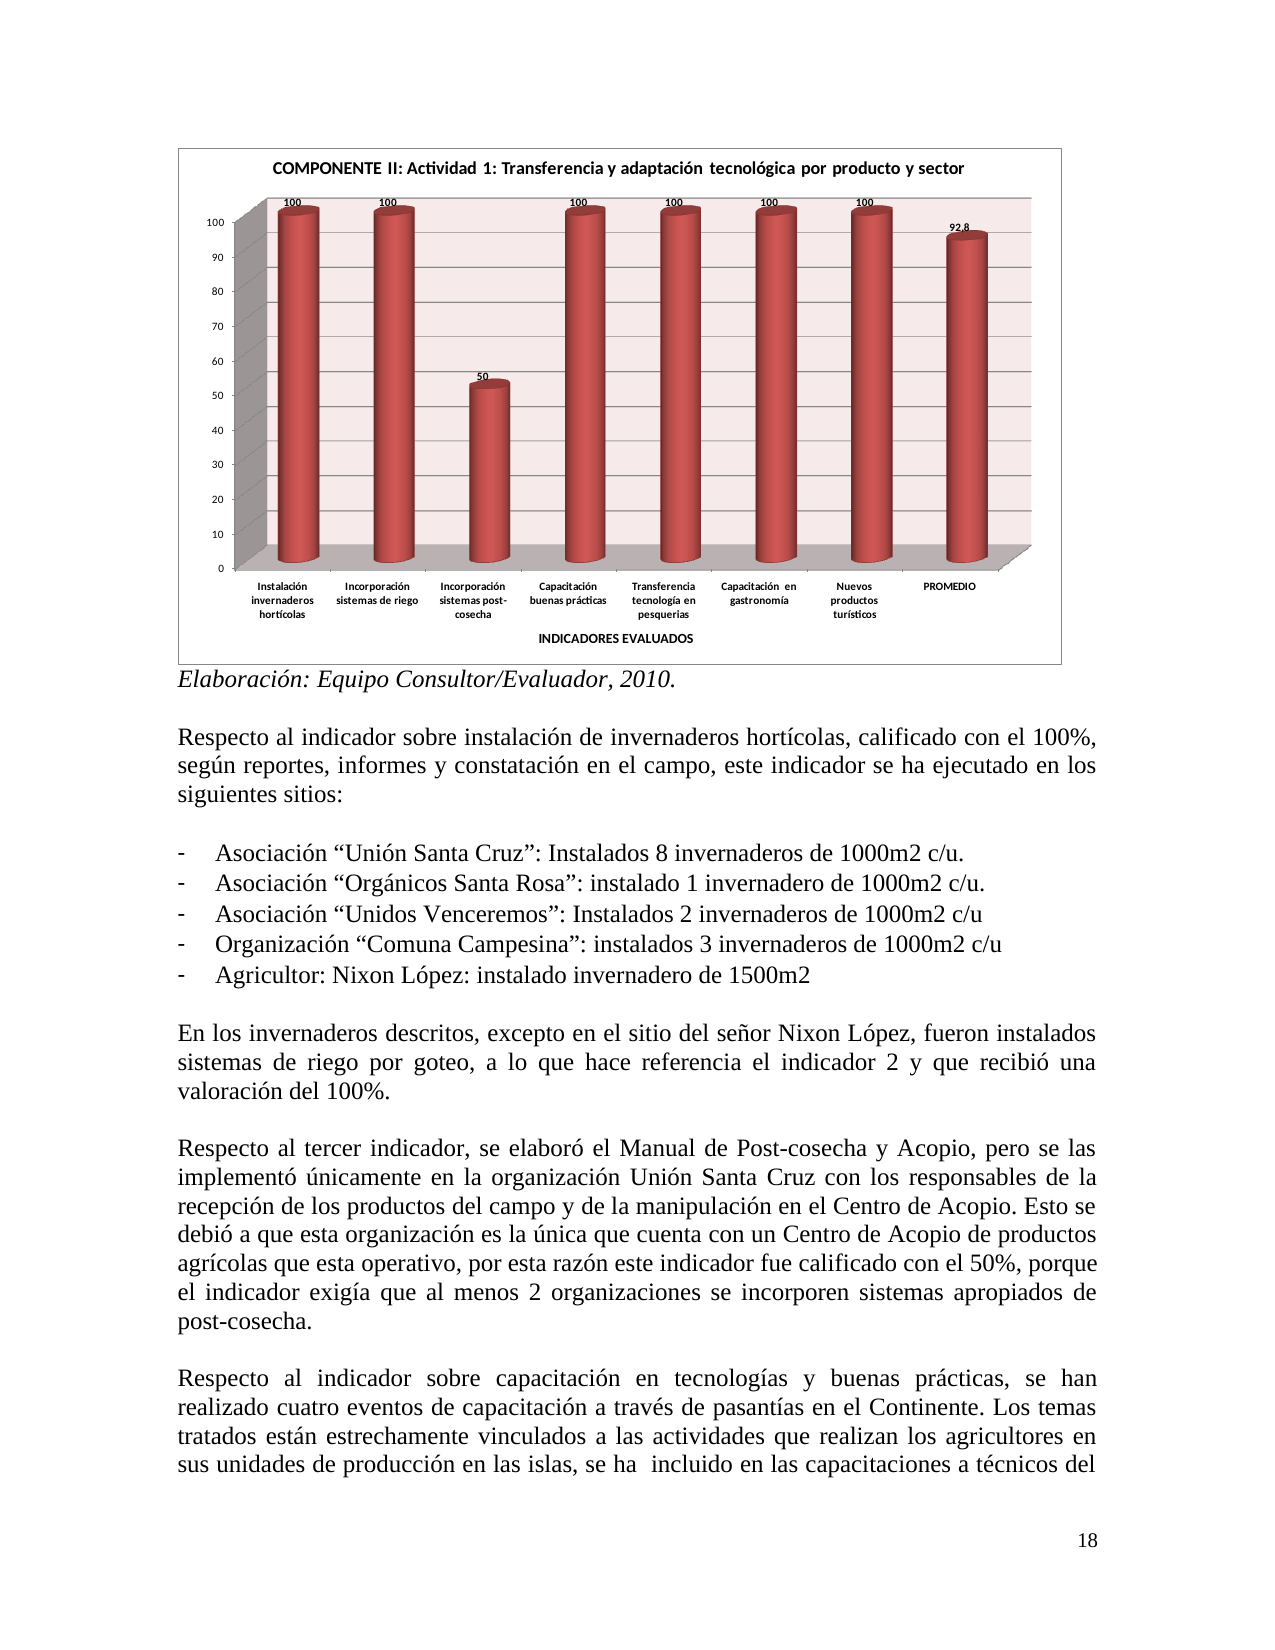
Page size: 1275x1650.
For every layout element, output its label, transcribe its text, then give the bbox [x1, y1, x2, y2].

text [177, 1363, 1098, 1478]
text Respecto al indicador sobre instalación de invernaderos hortícolas, calificado con el 100%, según reportes, informes y constatación en el campo, este indicador se ha ejecutado en los siguientes sitios: [177, 722, 1098, 808]
list Organización “Comuna Campesina”: instalados 3 invernaderos de 1000m2 c/u [177, 928, 1098, 959]
text Elaboración: Equipo Consultor/Evaluador, 2010. [177, 664, 1098, 693]
list Asociación “Unión Santa Cruz”: Instalados 8 invernaderos de 1000m2 c/u. [177, 837, 1098, 867]
list Asociación “Unidos Venceremos”: Instalados 2 invernaderos de 1000m2 c/u [177, 898, 1098, 928]
text En los invernaderos descritos, excepto en el sitio del señor Nixon López, fueron instalados sistemas de riego por goteo, a lo que hace referencia el indicador 2 y que recibió una valoración del 100%. [177, 1018, 1098, 1104]
list Asociación “Orgánicos Santa Rosa”: instalado 1 invernadero de 1000m2 c/u. [177, 867, 1098, 898]
list Agricultor: Nixon López: instalado invernadero de 1500m2 [177, 959, 1098, 989]
text Respecto al tercer indicador, se elaboró el Manual de Post-cosecha y Acopio, pero se las implementó únicamente en la organización Unión Santa Cruz con los responsables de la recepción de los productos del campo y de la manipulación en el Centro de Acopio. Esto se debió a que esta organización es la única que cuenta con un Centro de Acopio de productos agrícolas que esta operativo, por esta razón este indicador fue calificado con el 50%, porque el indicador exigía que al menos 2 organizaciones se incorporen sistemas apropiados de post-cosecha. [177, 1133, 1098, 1334]
